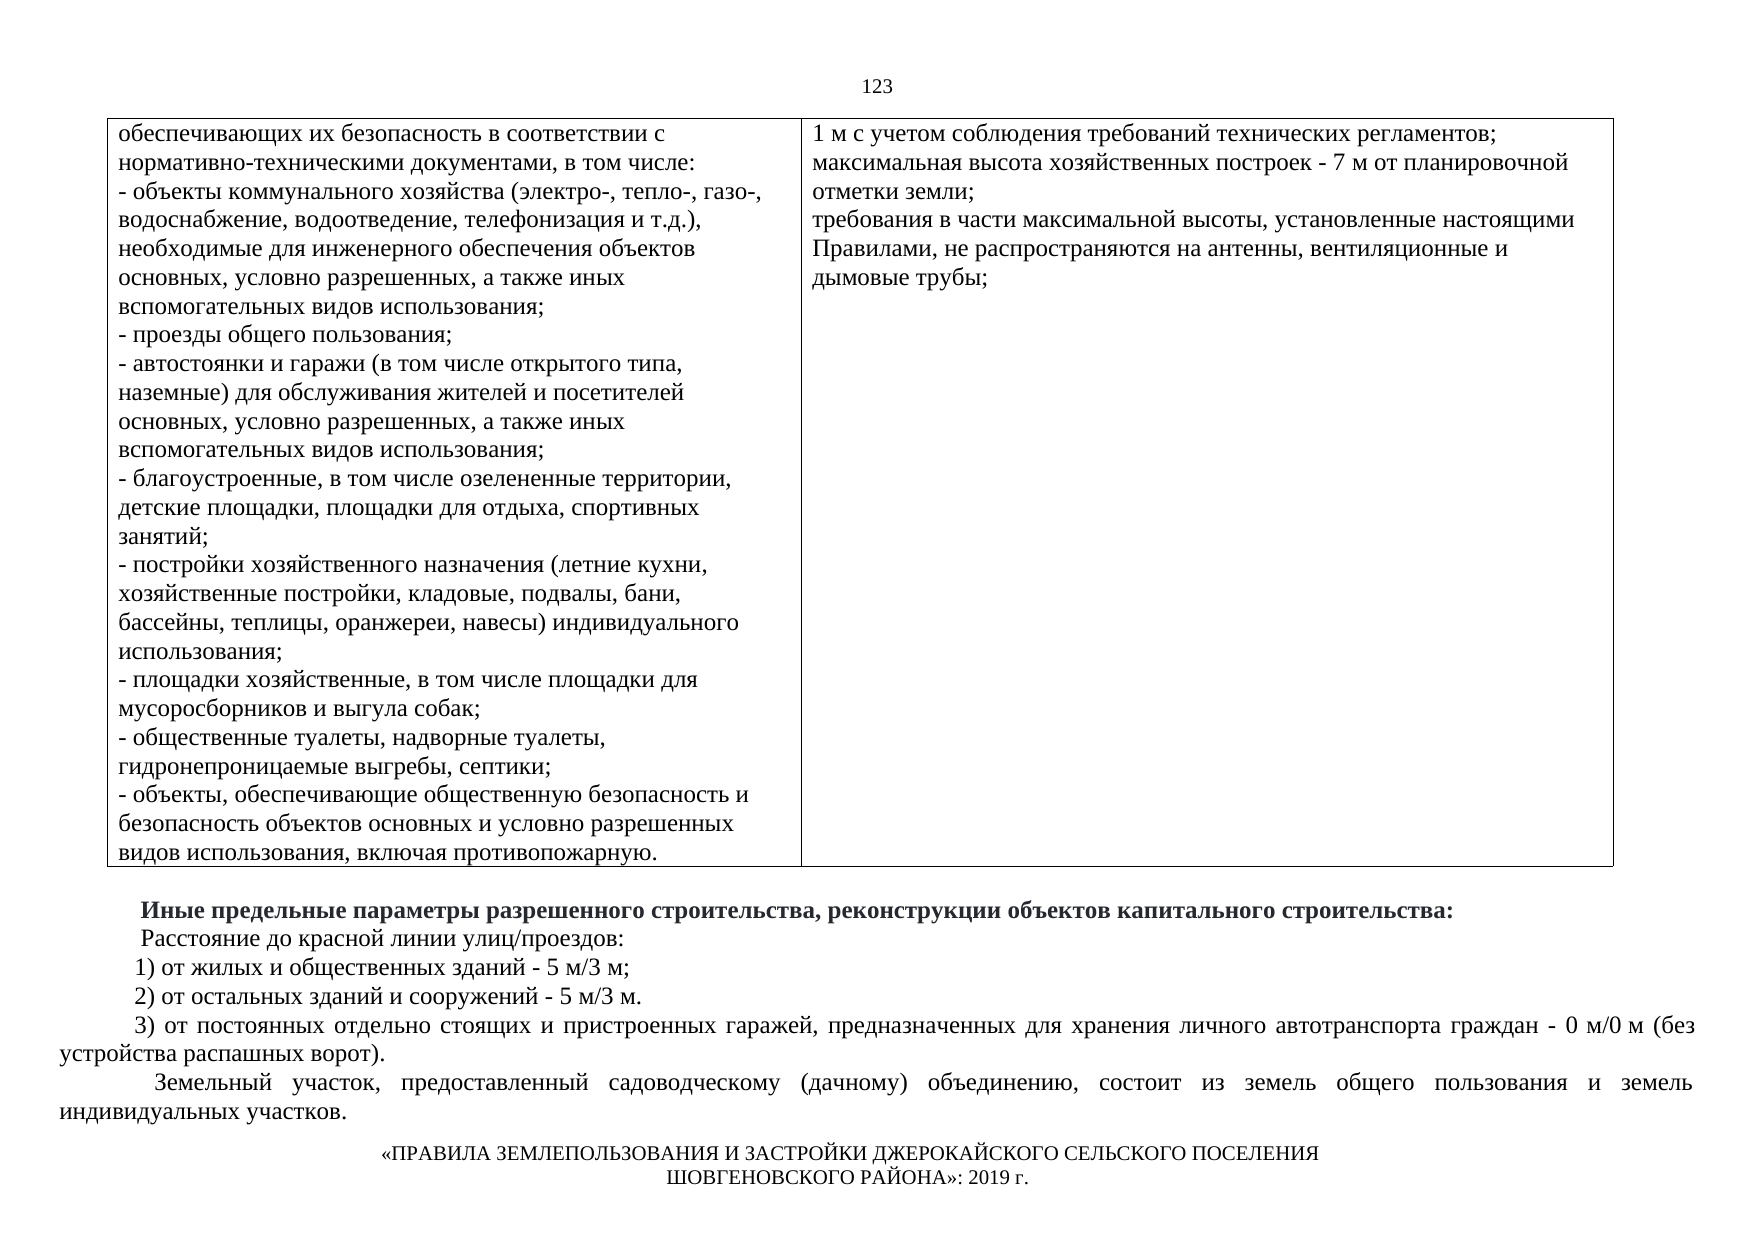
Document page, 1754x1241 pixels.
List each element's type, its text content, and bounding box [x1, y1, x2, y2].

text Иные предельные параметры разрешенного строительства, реконструкции объектов капитального строительства: [59, 895, 1695, 923]
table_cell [108, 119, 801, 866]
text Земельный участок, предоставленный садоводческому (дачному) объединению, состоит из земель общего пользования и земель индивидуальных участков. [59, 1067, 1695, 1125]
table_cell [802, 119, 1613, 866]
text 3) от постоянных отдельно стоящих и пристроенных гаражей, предназначенных для хранения личного автотранспорта граждан - 0 м/0 м (без устройства распашных ворот). [59, 1010, 1695, 1067]
text 2) от остальных зданий и сооружений - 5 м/3 м. [59, 981, 1695, 1010]
text Расстояние до красной линии улиц/проездов: [59, 923, 1695, 952]
text 1) от жилых и общественных зданий - 5 м/3 м; [59, 952, 1695, 981]
